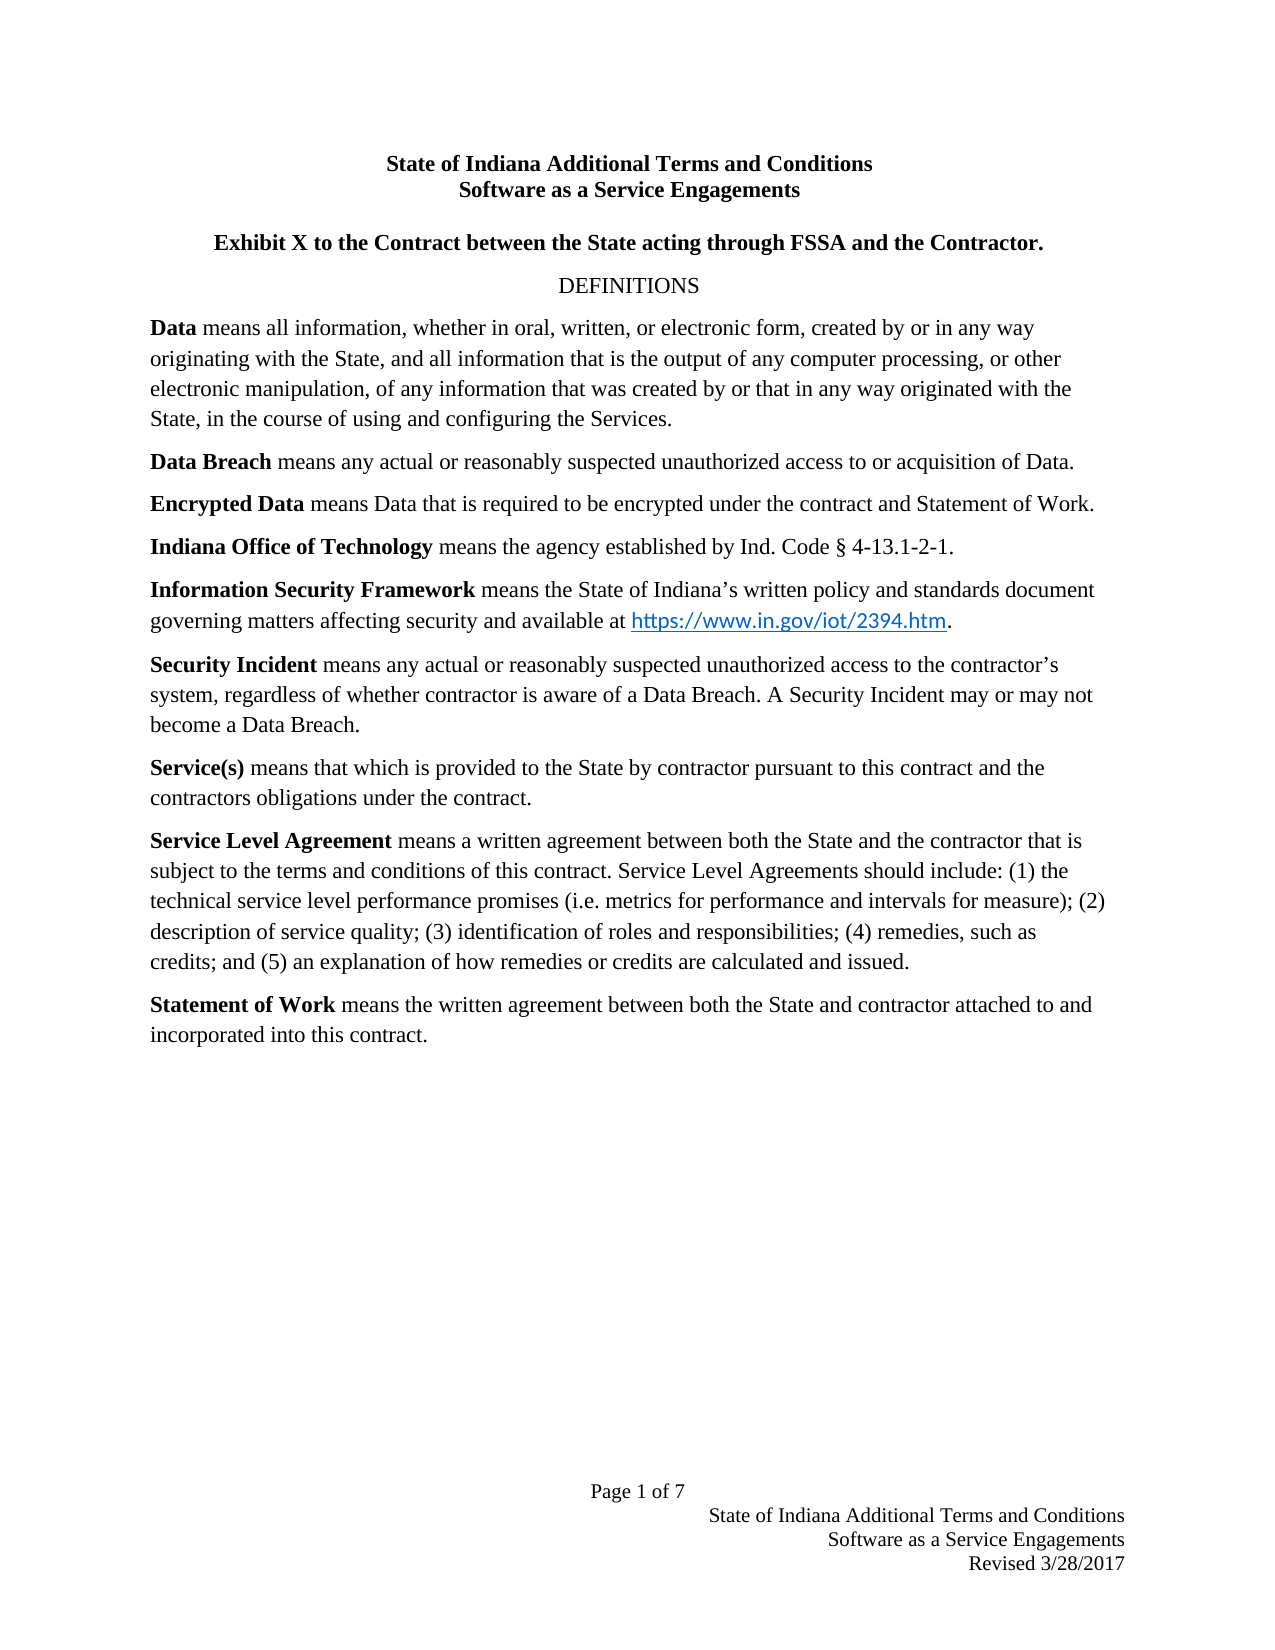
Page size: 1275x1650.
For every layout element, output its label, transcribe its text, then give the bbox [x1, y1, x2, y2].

text Service Level Agreement means a written agreement between both the State and the contractor that is subject to the terms and conditions of this contract. Service Level Agreements should include: (1) the technical service level performance promises (i.e. metrics for performance and intervals for measure); (2) description of service quality; (3) identification of roles and responsibilities; (4) remedies, such as credits; and (5) an explanation of how remedies or credits are calculated and issued. [150, 827, 1108, 974]
text Information Security Framework means the State of Indiana’s written policy and standards document governing matters affecting security and available at https://www.in.gov/iot/2394.htm. [150, 576, 1108, 634]
text Data Breach means any actual or reasonably suspected unauthorized access to or acquisition of Data. [150, 448, 1108, 474]
text Exhibit X to the Contract between the State acting through FSSA and the Contractor. [150, 229, 1108, 255]
text Data means all information, whether in oral, written, or electronic form, created by or in any way originating with the State, and all information that is the output of any computer processing, or other electronic manipulation, of any information that was created by or that in any way originated with the State, in the course of using and configuring the Services. [150, 314, 1108, 431]
text Indiana Office of Technology means the agency established by Ind. Code § 4-13.1-2-1. [150, 533, 1108, 559]
text Encrypted Data means Data that is required to be encrypted under the contract and Statement of Work. [150, 491, 1108, 517]
text Security Incident means any actual or reasonably suspected unauthorized access to the contractor’s system, regardless of whether contractor is aware of a Data Breach. A Security Incident may or may not become a Data Breach. [150, 651, 1108, 738]
text Software as a Service Engagements [150, 176, 1108, 203]
text Statement of Work means the written agreement between both the State and contractor attached to and incorporated into this contract. [150, 991, 1108, 1047]
text State of Indiana Additional Terms and Conditions [150, 150, 1108, 176]
text Service(s) means that which is provided to the State by contractor pursuant to this contract and the contractors obligations under the contract. [150, 754, 1108, 811]
text DEFINITIONS [150, 272, 1108, 298]
